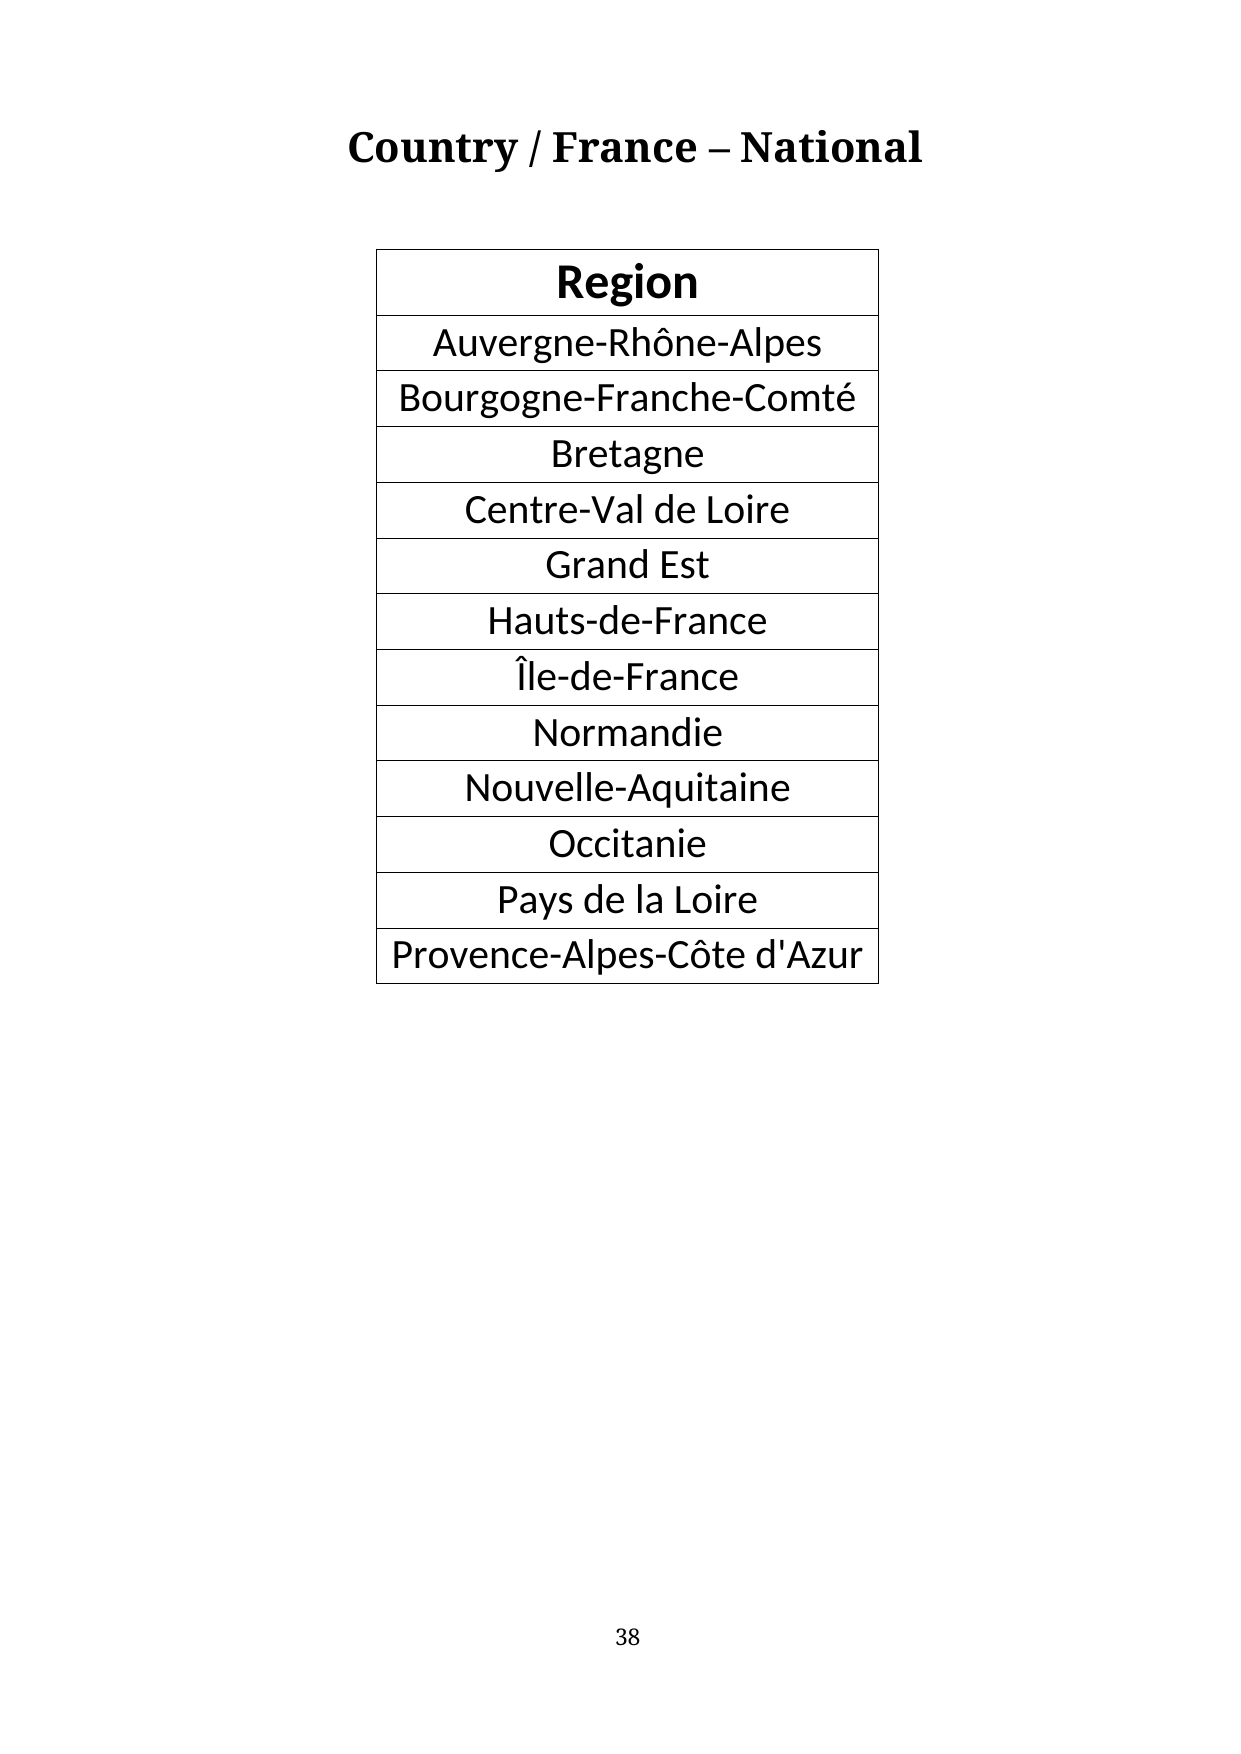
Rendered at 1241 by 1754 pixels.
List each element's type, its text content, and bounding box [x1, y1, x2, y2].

table_cell Auvergne-Rhône-Alpes [377, 316, 878, 370]
table_header Region [377, 250, 878, 314]
table_cell Occitanie [377, 817, 878, 872]
table_cell Provence-Alpes-Côte d'Azur [377, 929, 878, 983]
table_cell Grand Est [377, 539, 878, 593]
table_cell Bourgogne-Franche-Comté [377, 371, 878, 426]
table_cell Hauts-de-France [377, 594, 878, 649]
table_cell Île-de-France [377, 650, 878, 704]
list Country / France – National [118, 118, 1152, 175]
table_cell Pays de la Loire [377, 873, 878, 927]
table_cell Normandie [377, 706, 878, 760]
table_cell Nouvelle-Aquitaine [377, 761, 878, 816]
table_cell Centre-Val de Loire [377, 483, 878, 537]
table_cell Bretagne [377, 427, 878, 482]
